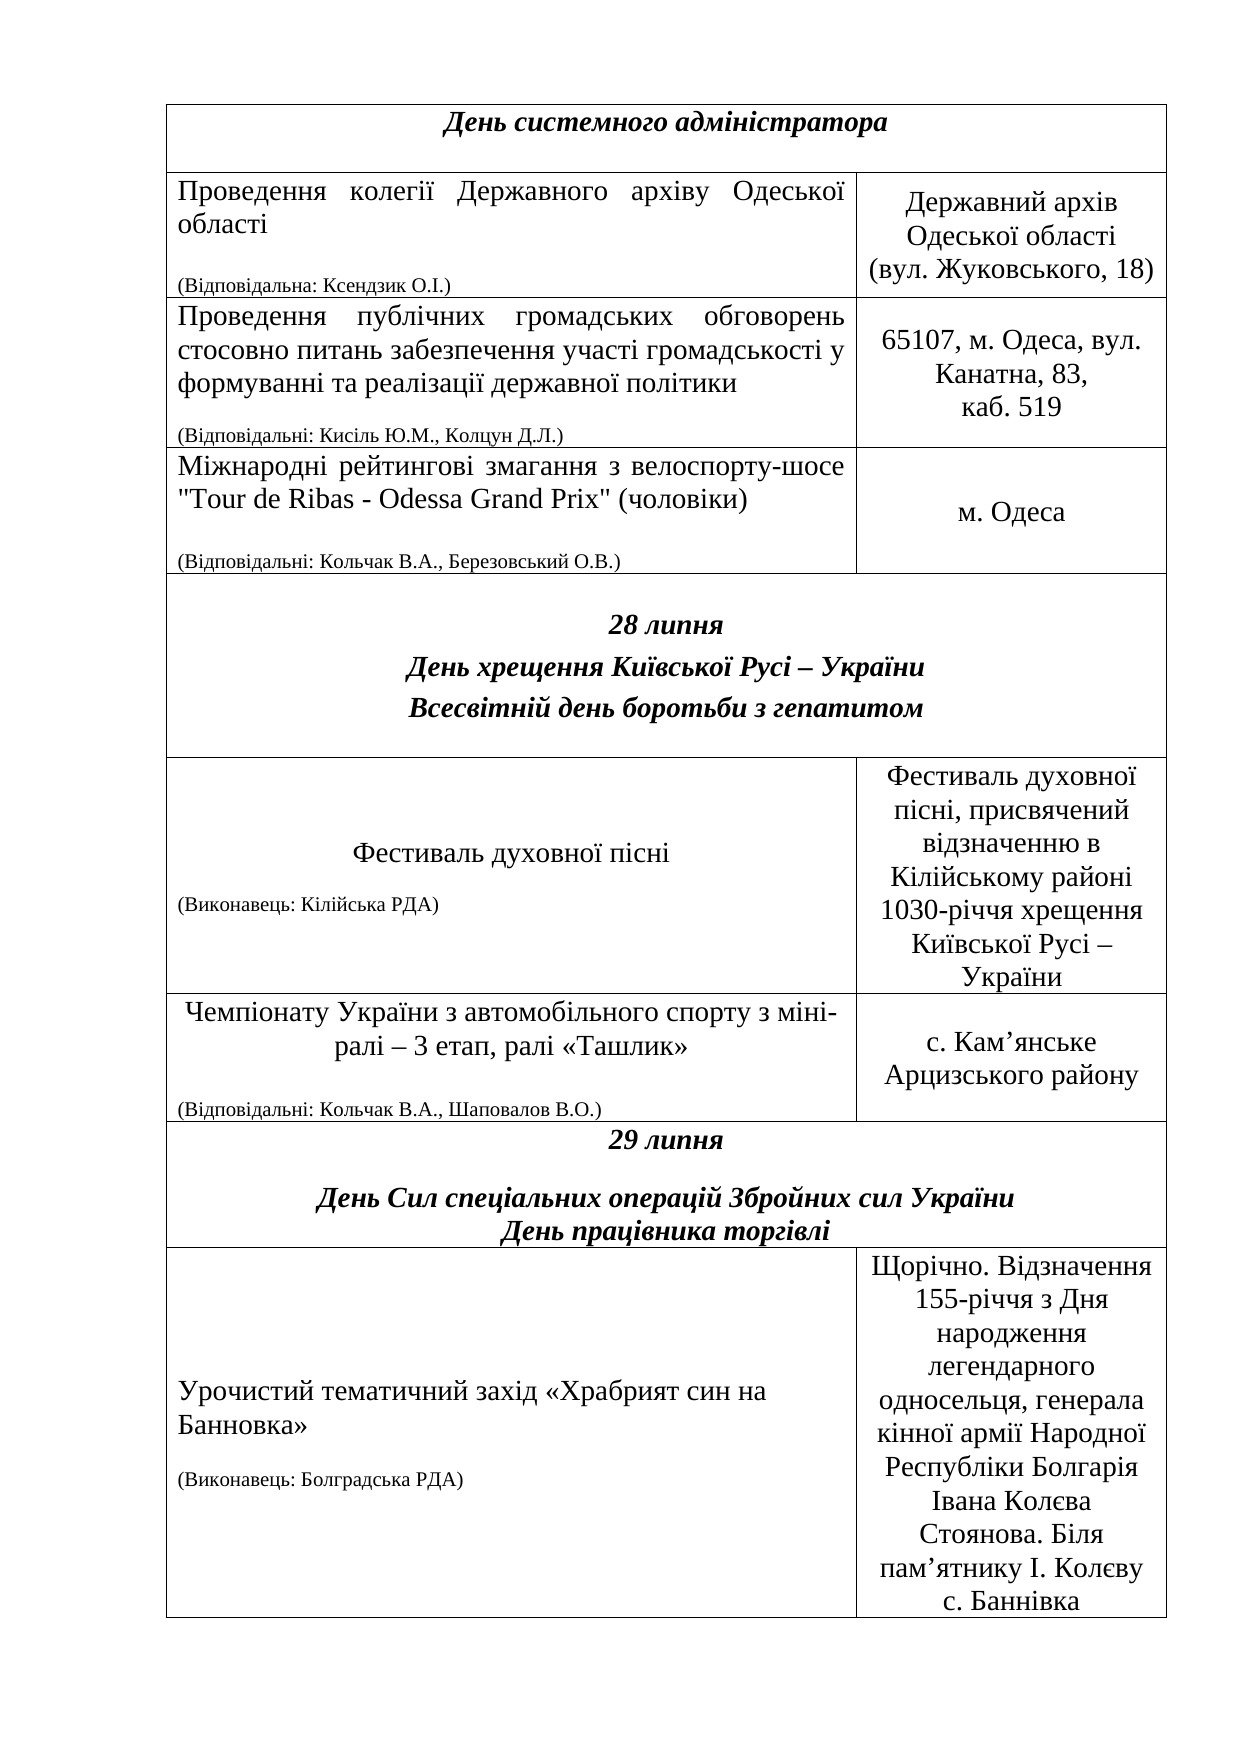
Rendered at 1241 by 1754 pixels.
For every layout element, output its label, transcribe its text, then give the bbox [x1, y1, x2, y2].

table_cell Щорічно. Відзначення 155-річчя з Дня народження легендарного односельця, генерала кінної армії Народної Республіки Болгарія Івана Колєва Стоянова. Біля пам’ятнику І. Колєву с. Баннівка [857, 1248, 1166, 1617]
table_cell Державний архів Одеської області (вул. Жуковського, 18) [857, 173, 1166, 297]
table_cell Урочистий тематичний захід «Храбрият син на Банновка» (Виконавець: Болградська РДА) [167, 1248, 856, 1617]
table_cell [167, 105, 1166, 172]
table_cell м. Одеса [857, 448, 1166, 573]
table_cell 65107, м. Одеса, вул. Канатна, 83, каб. 519 [857, 298, 1166, 447]
table_cell 29 липня День Сил спеціальних операцій Збройних сил України День працівника торгівлі [167, 1122, 1166, 1247]
table_cell с. Кам’янське Арцизського району [857, 994, 1166, 1121]
table_cell Фестиваль духовної пісні, присвячений відзначенню в Кілійському районі 1030-річчя хрещення Київської Русі – України [857, 758, 1166, 993]
table_cell Проведення колегії Державного архіву Одеської області (Відповідальна: Ксендзик О.І.) [167, 173, 856, 297]
table_cell Чемпіонату України з автомобільного спорту з міні-ралі – 3 етап, ралі «Ташлик» (Відповідальні: Кольчак В.А., Шаповалов В.О.) [167, 994, 856, 1121]
table_cell Фестиваль духовної пісні (Виконавець: Кілійська РДА) [167, 758, 856, 993]
table_cell Проведення публічних громадських обговорень стосовно питань забезпечення участі громадськості у формуванні та реалізації державної політики (Відповідальні: Кисіль Ю.М., Колцун Д.Л.) [167, 298, 856, 447]
table_cell 28 липня День хрещення Київської Русі – України Всесвітній день боротьби з гепатитом [167, 574, 1166, 757]
table_cell Міжнародні рейтингові змагання з велоспорту-шосе "Tour de Ribas - Odessa Grand Prix" (чоловіки) (Відповідальні: Кольчак В.А., Березовський О.В.) [167, 448, 856, 573]
